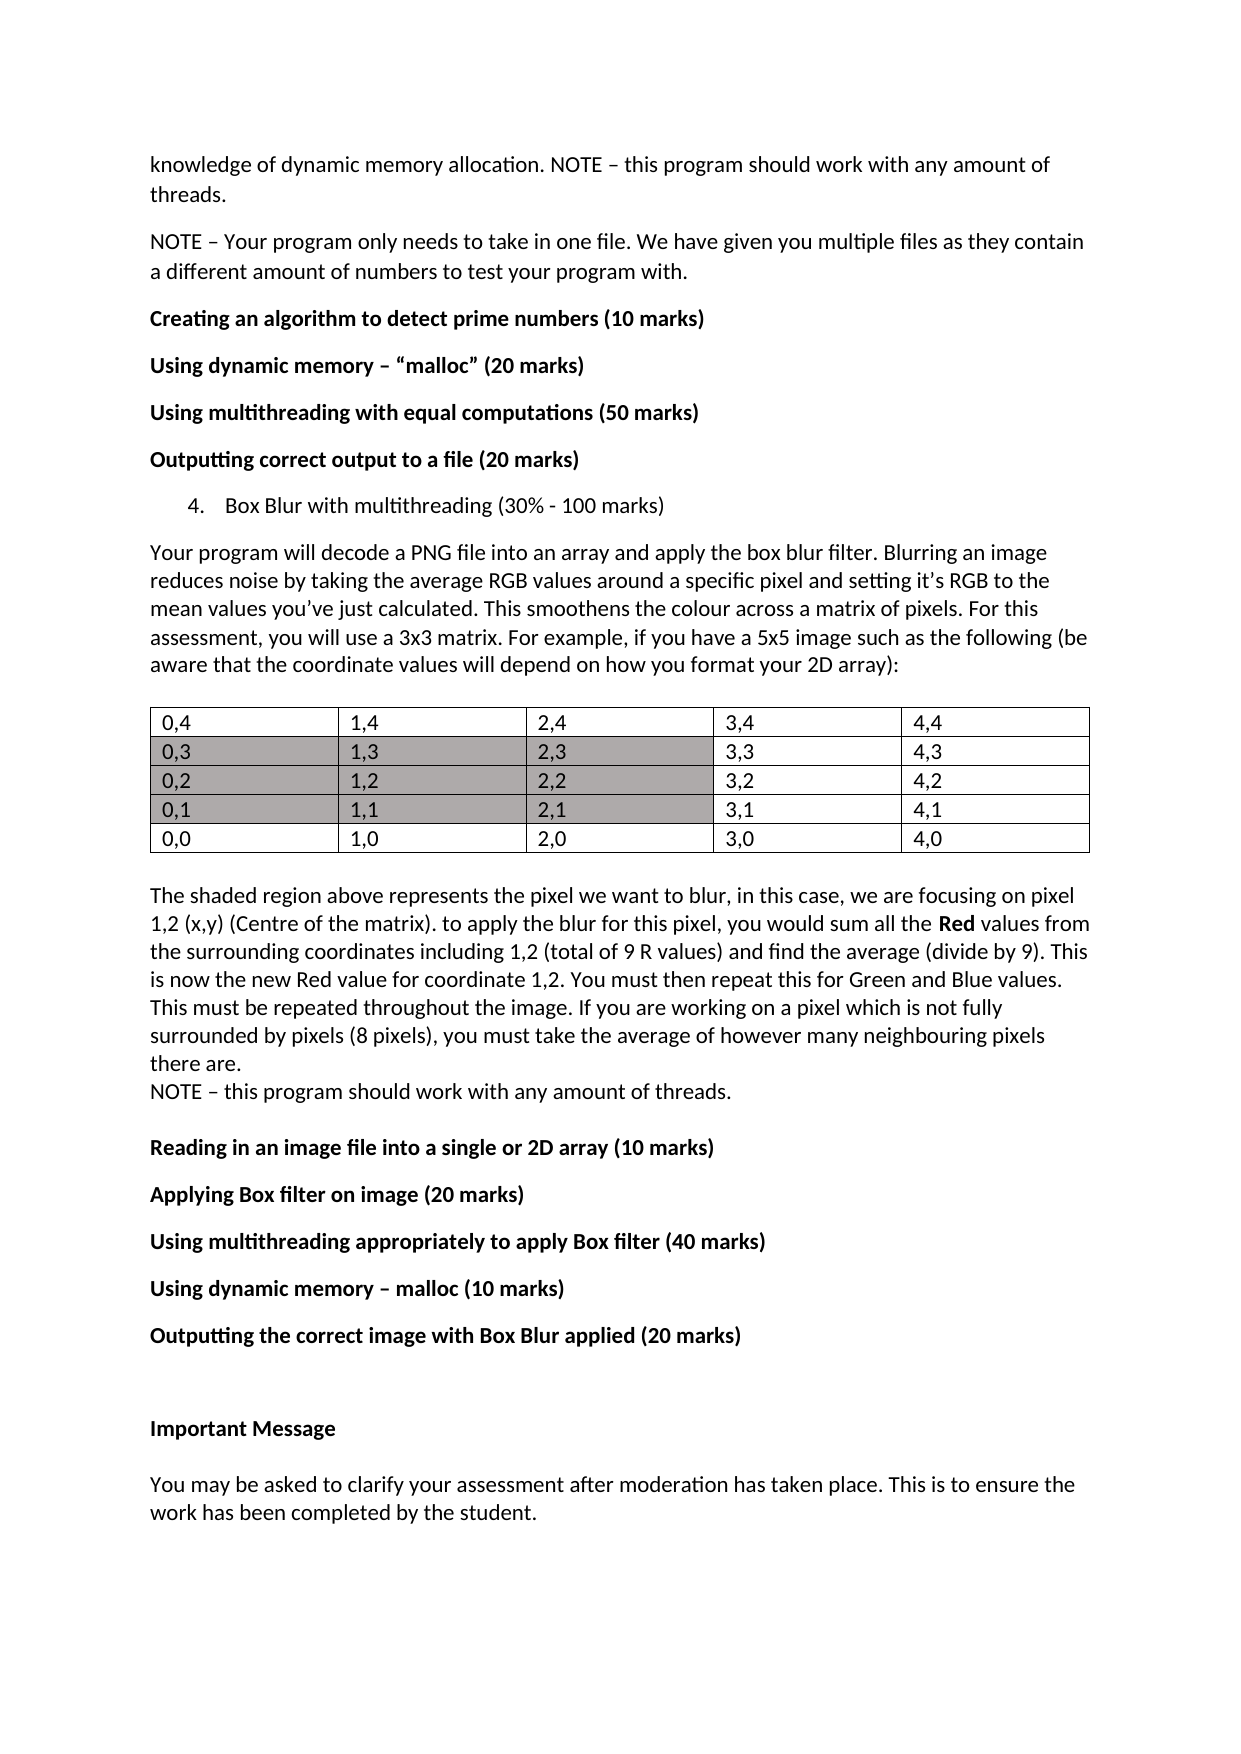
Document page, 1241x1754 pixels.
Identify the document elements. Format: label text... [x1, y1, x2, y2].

table_cell 3,3 [714, 737, 901, 765]
text Important Message [150, 1414, 1090, 1442]
table_cell 2,0 [527, 824, 713, 852]
table_cell 1,1 [339, 795, 526, 823]
table_cell 2,1 [527, 795, 713, 823]
table_cell 4,1 [902, 795, 1089, 823]
text Using dynamic memory – malloc (10 marks) [150, 1274, 1090, 1302]
table_cell 0,3 [151, 737, 338, 765]
text Outputting correct output to a file (20 marks) [150, 445, 1090, 473]
text Reading in an image file into a single or 2D array (10 marks) [150, 1133, 1090, 1161]
table_header 2,4 [527, 708, 713, 736]
text Your program will decode a PNG file into an array and apply the box blur filter. Blurring an image reduces noise by taking the average RGB values around a specific pixel and setting it’s RGB to the mean values you’ve just calculated. This smoothens the colour across a matrix of pixels. For this assessment, you will use a 3x3 matrix. For example, if you have a 5x5 image such as the following (be aware that the coordinate values will depend on how you format your 2D array): [150, 538, 1090, 679]
text Using multithreading appropriately to apply Box filter (40 marks) [150, 1227, 1090, 1255]
table_header 0,4 [151, 708, 338, 736]
text Using multithreading with equal computations (50 marks) [150, 398, 1090, 426]
table_header 1,4 [339, 708, 526, 736]
table_cell 3,2 [714, 766, 901, 794]
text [150, 150, 1090, 208]
table_cell 1,0 [339, 824, 526, 852]
table_cell 2,2 [527, 766, 713, 794]
text Applying Box filter on image (20 marks) [150, 1180, 1090, 1208]
text NOTE – Your program only needs to take in one file. We have given you multiple files as they contain a different amount of numbers to test your program with. [150, 227, 1090, 285]
table_cell 1,2 [339, 766, 526, 794]
table_cell 0,2 [151, 766, 338, 794]
table_cell 2,3 [527, 737, 713, 765]
list Box Blur with multithreading (30% - 100 marks) [187, 492, 1090, 520]
table_cell 3,0 [714, 824, 901, 852]
table_cell 4,3 [902, 737, 1089, 765]
table_cell 0,1 [151, 795, 338, 823]
text The shaded region above represents the pixel we want to blur, in this case, we are focusing on pixel 1,2 (x,y) (Centre of the matrix). to apply the blur for this pixel, you would sum all the Red values from the surrounding coordinates including 1,2 (total of 9 R values) and find the average (divide by 9). This is now the new Red value for coordinate 1,2. You must then repeat this for Green and Blue values. This must be repeated throughout the image. If you are working on a pixel which is not fully surrounded by pixels (8 pixels), you must take the average of however many neighbouring pixels there are. [150, 881, 1090, 1077]
text Using dynamic memory – “malloc” (20 marks) [150, 351, 1090, 379]
text You may be asked to clarify your assessment after moderation has taken place. This is to ensure the work has been completed by the student. [150, 1471, 1090, 1527]
table_header 4,4 [902, 708, 1089, 736]
table_cell 0,0 [151, 824, 338, 852]
table_cell 3,1 [714, 795, 901, 823]
text Creating an algorithm to detect prime numbers (10 marks) [150, 304, 1090, 332]
table_cell 1,3 [339, 737, 526, 765]
table_cell 4,0 [902, 824, 1089, 852]
text NOTE – this program should work with any amount of threads. [150, 1077, 1090, 1105]
text Outputting the correct image with Box Blur applied (20 marks) [150, 1321, 1090, 1349]
table_header 3,4 [714, 708, 901, 736]
table_cell 4,2 [902, 766, 1089, 794]
